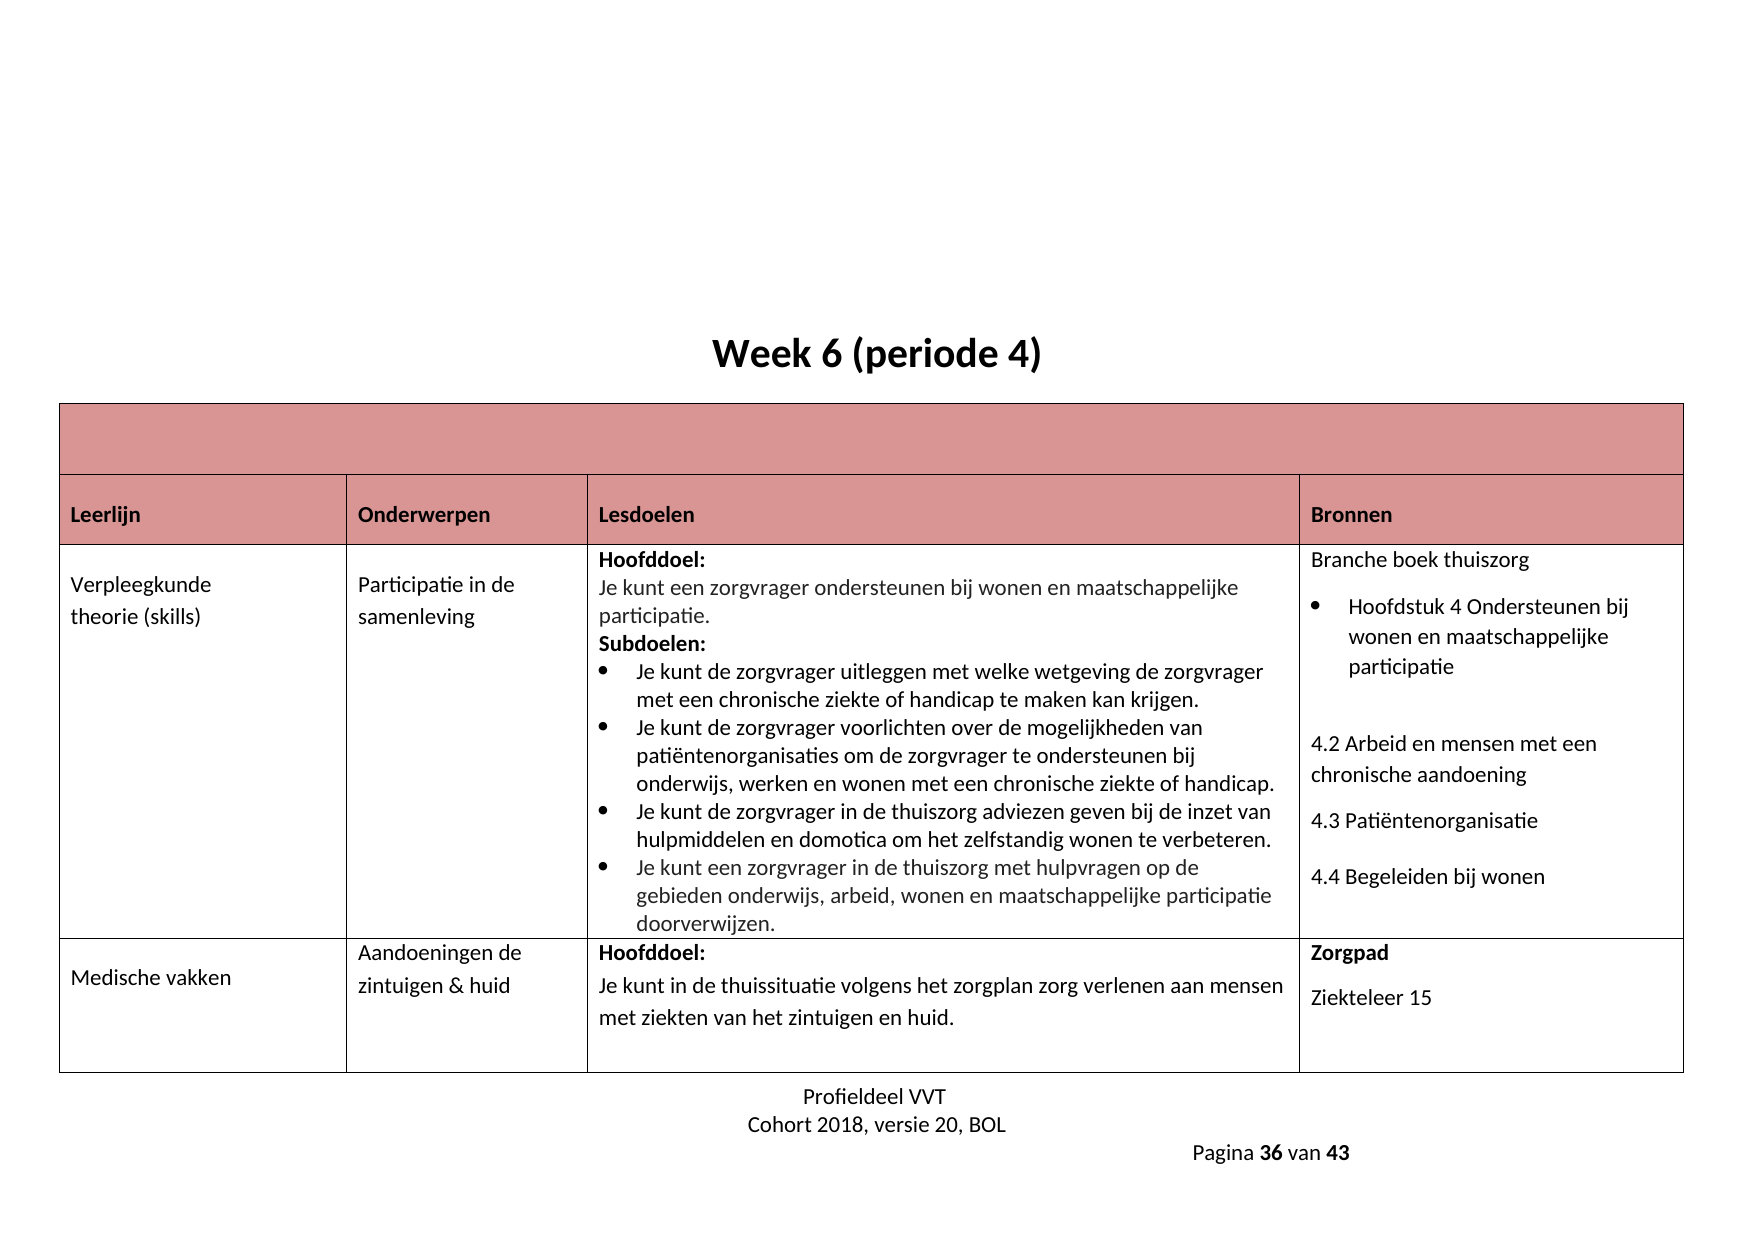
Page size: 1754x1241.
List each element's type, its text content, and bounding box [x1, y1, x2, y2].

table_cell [347, 939, 587, 1072]
table_cell Bronnen [1300, 475, 1683, 544]
table_cell Hoofddoel: Je kunt een zorgvrager ondersteunen bij wonen en maatschappelijke participatie. Subdoelen: Je kunt de zorgvrager uitleggen met welke wetgeving de zorgvrager met een chronische ziekte of handicap te maken kan krijgen. Je kunt de zorgvrager voorlichten over de mogelijkheden van patiëntenorganisaties om de zorgvrager te ondersteunen bij onderwijs, werken en wonen met een chronische ziekte of handicap. Je kunt de zorgvrager in de thuiszorg adviezen geven bij de inzet van hulpmiddelen en domotica om het zelfstandig wonen te verbeteren. Je kunt een zorgvrager in de thuiszorg met hulpvragen op de gebieden onderwijs, arbeid, wonen en maatschappelijke participatie doorverwijzen. [588, 545, 1299, 937]
table_header [60, 404, 1683, 474]
table_cell Participatie in de samenleving [347, 545, 587, 937]
subtitle Week 6 (periode 4) [148, 327, 1606, 378]
table_cell Leerlijn [60, 475, 346, 544]
table_cell Verpleegkunde theorie (skills) [60, 545, 346, 937]
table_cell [588, 939, 1299, 1072]
table_cell Branche boek thuiszorg Hoofdstuk 4 Ondersteunen bij wonen en maatschappelijke participatie 4.2 Arbeid en mensen met een chronische aandoening 4.3 Patiëntenorganisatie 4.4 Begeleiden bij wonen [1300, 545, 1683, 937]
table_cell Medische vakken [60, 939, 346, 1072]
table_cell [1300, 939, 1683, 1072]
table_cell Onderwerpen [347, 475, 587, 544]
table_cell Lesdoelen [588, 475, 1299, 544]
